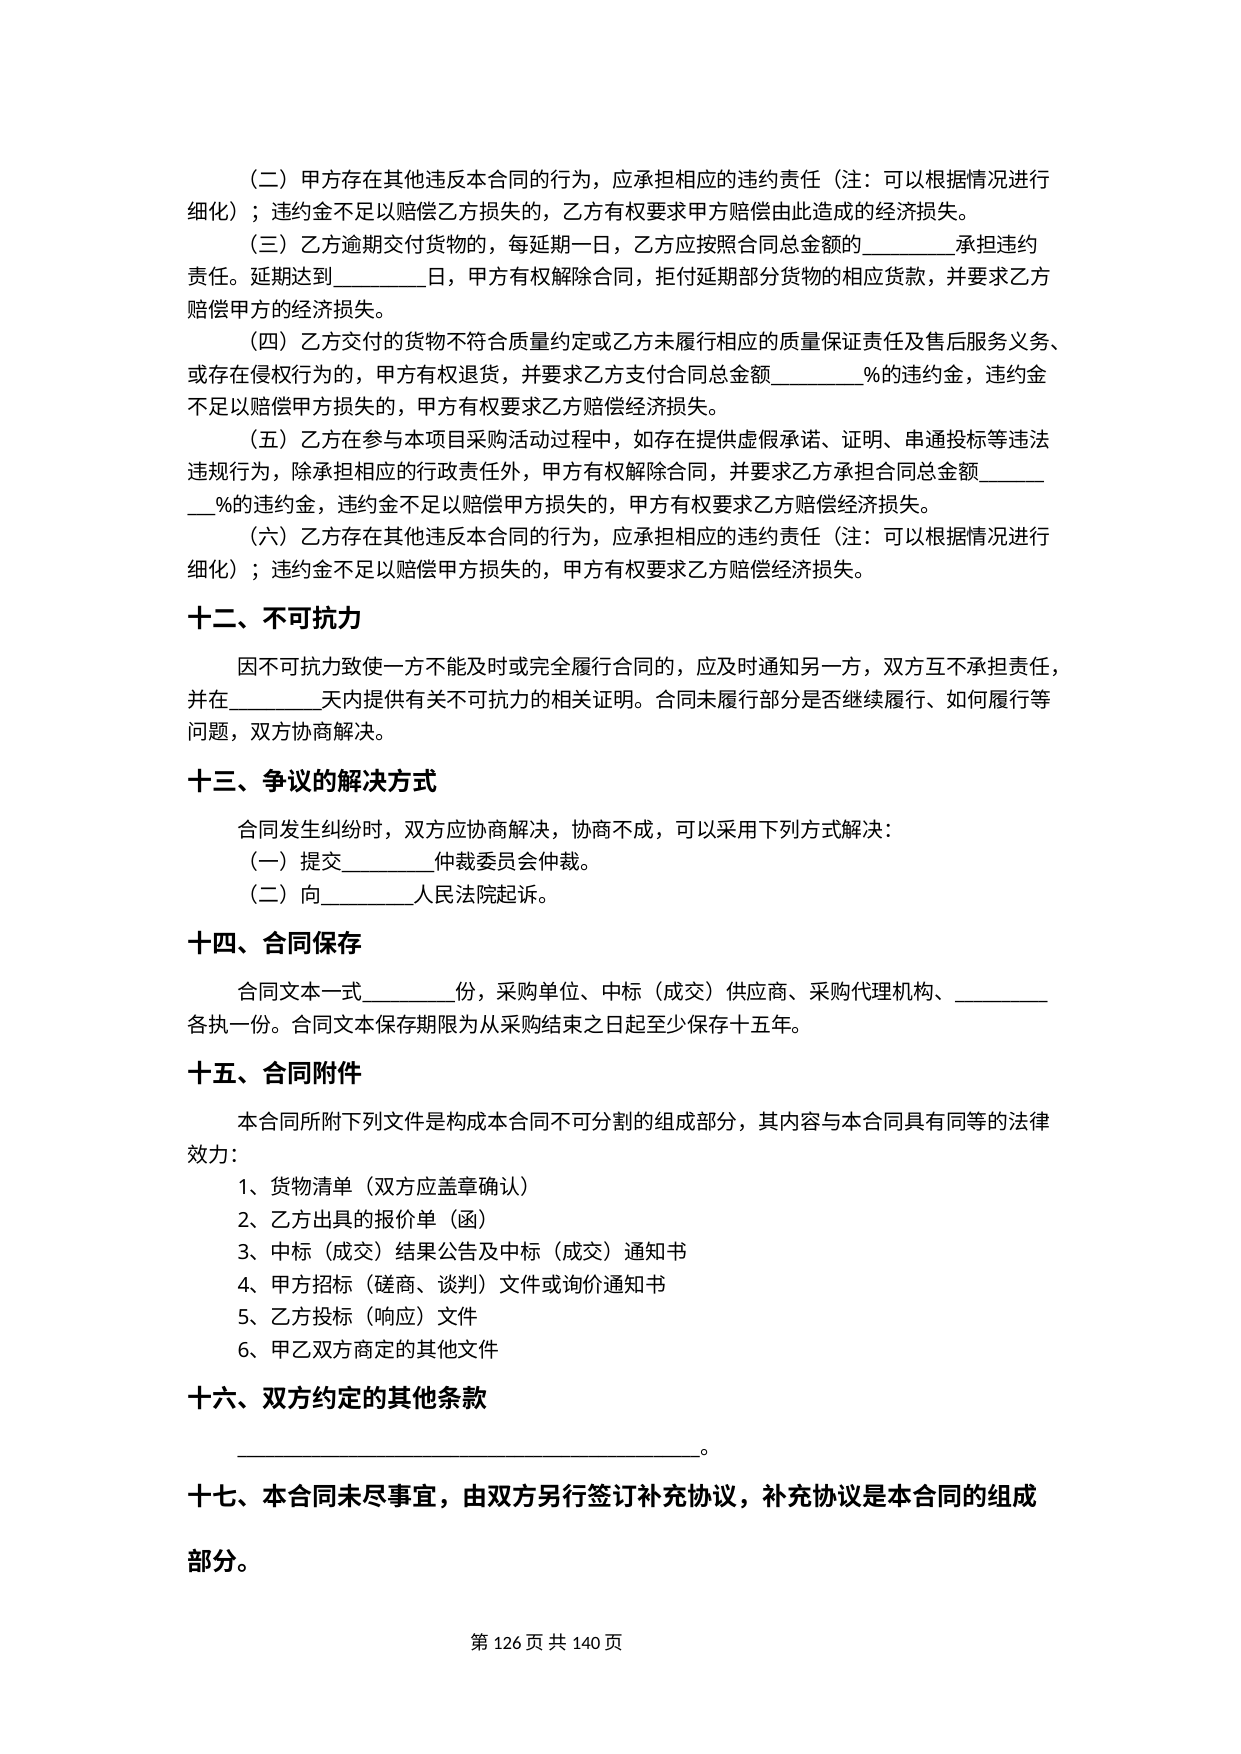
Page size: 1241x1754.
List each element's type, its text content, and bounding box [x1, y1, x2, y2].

text 5、乙方投标（响应）文件 [187, 1299, 1053, 1332]
text （六）乙方存在其他违反本合同的行为，应承担相应的违约责任（注：可以根据情况进行细化）；违约金不足以赔偿甲方损失的，甲方有权要求乙方赔偿经济损失。 [187, 519, 1053, 584]
text （二）甲方存在其他违反本合同的行为，应承担相应的违约责任（注：可以根据情况进行细化）；违约金不足以赔偿乙方损失的，乙方有权要求甲方赔偿由此造成的经济损失。 [187, 162, 1053, 227]
text 合同文本一式__________份，采购单位、中标（成交）供应商、采购代理机构、__________各执一份。合同文本保存期限为从采购结束之日起至少保存十五年。 [187, 974, 1053, 1039]
text __________________________________________________。 [187, 1429, 1053, 1462]
text 4、甲方招标（磋商、谈判）文件或询价通知书 [187, 1267, 1053, 1299]
text 3、中标（成交）结果公告及中标（成交）通知书 [187, 1234, 1053, 1267]
text （二）向__________人民法院起诉。 [187, 877, 1053, 909]
text 因不可抗力致使一方不能及时或完全履行合同的，应及时通知另一方，双方互不承担责任，并在__________天内提供有关不可抗力的相关证明。合同未履行部分是否继续履行、如何履行等问题，双方协商解决。 [187, 649, 1053, 747]
text （三）乙方逾期交付货物的，每延期一日，乙方应按照合同总金额的__________承担违约责任。延期达到__________日，甲方有权解除合同，拒付延期部分货物的相应货款，并要求乙方赔偿甲方的经济损失。 [187, 227, 1053, 324]
text （四）乙方交付的货物不符合质量约定或乙方未履行相应的质量保证责任及售后服务义务、或存在侵权行为的，甲方有权退货，并要求乙方支付合同总金额__________%的违约金，违约金不足以赔偿甲方损失的，甲方有权要求乙方赔偿经济损失。 [187, 324, 1053, 422]
text 1、货物清单（双方应盖章确认） [187, 1169, 1053, 1202]
text 本合同所附下列文件是构成本合同不可分割的组成部分，其内容与本合同具有同等的法律效力： [187, 1104, 1053, 1169]
text （五）乙方在参与本项目采购活动过程中，如存在提供虚假承诺、证明、串通投标等违法违规行为，除承担相应的行政责任外，甲方有权解除合同，并要求乙方承担合同总金额__________%的违约金，违约金不足以赔偿甲方损失的，甲方有权要求乙方赔偿经济损失。 [187, 422, 1053, 519]
text 十六、双方约定的其他条款 [187, 1364, 1053, 1429]
text （一）提交__________仲裁委员会仲裁。 [187, 844, 1053, 877]
text 十二、不可抗力 [187, 584, 1053, 649]
text 6、甲乙双方商定的其他文件 [187, 1332, 1053, 1364]
text 2、乙方出具的报价单（函） [187, 1202, 1053, 1234]
text 十五、合同附件 [187, 1039, 1053, 1104]
text 合同发生纠纷时，双方应协商解决，协商不成，可以采用下列方式解决： [187, 812, 1053, 844]
text 十四、合同保存 [187, 909, 1053, 974]
text 十三、争议的解决方式 [187, 747, 1053, 812]
text 十七、本合同未尽事宜，由双方另行签订补充协议，补充协议是本合同的组成部分。 [187, 1462, 1053, 1592]
